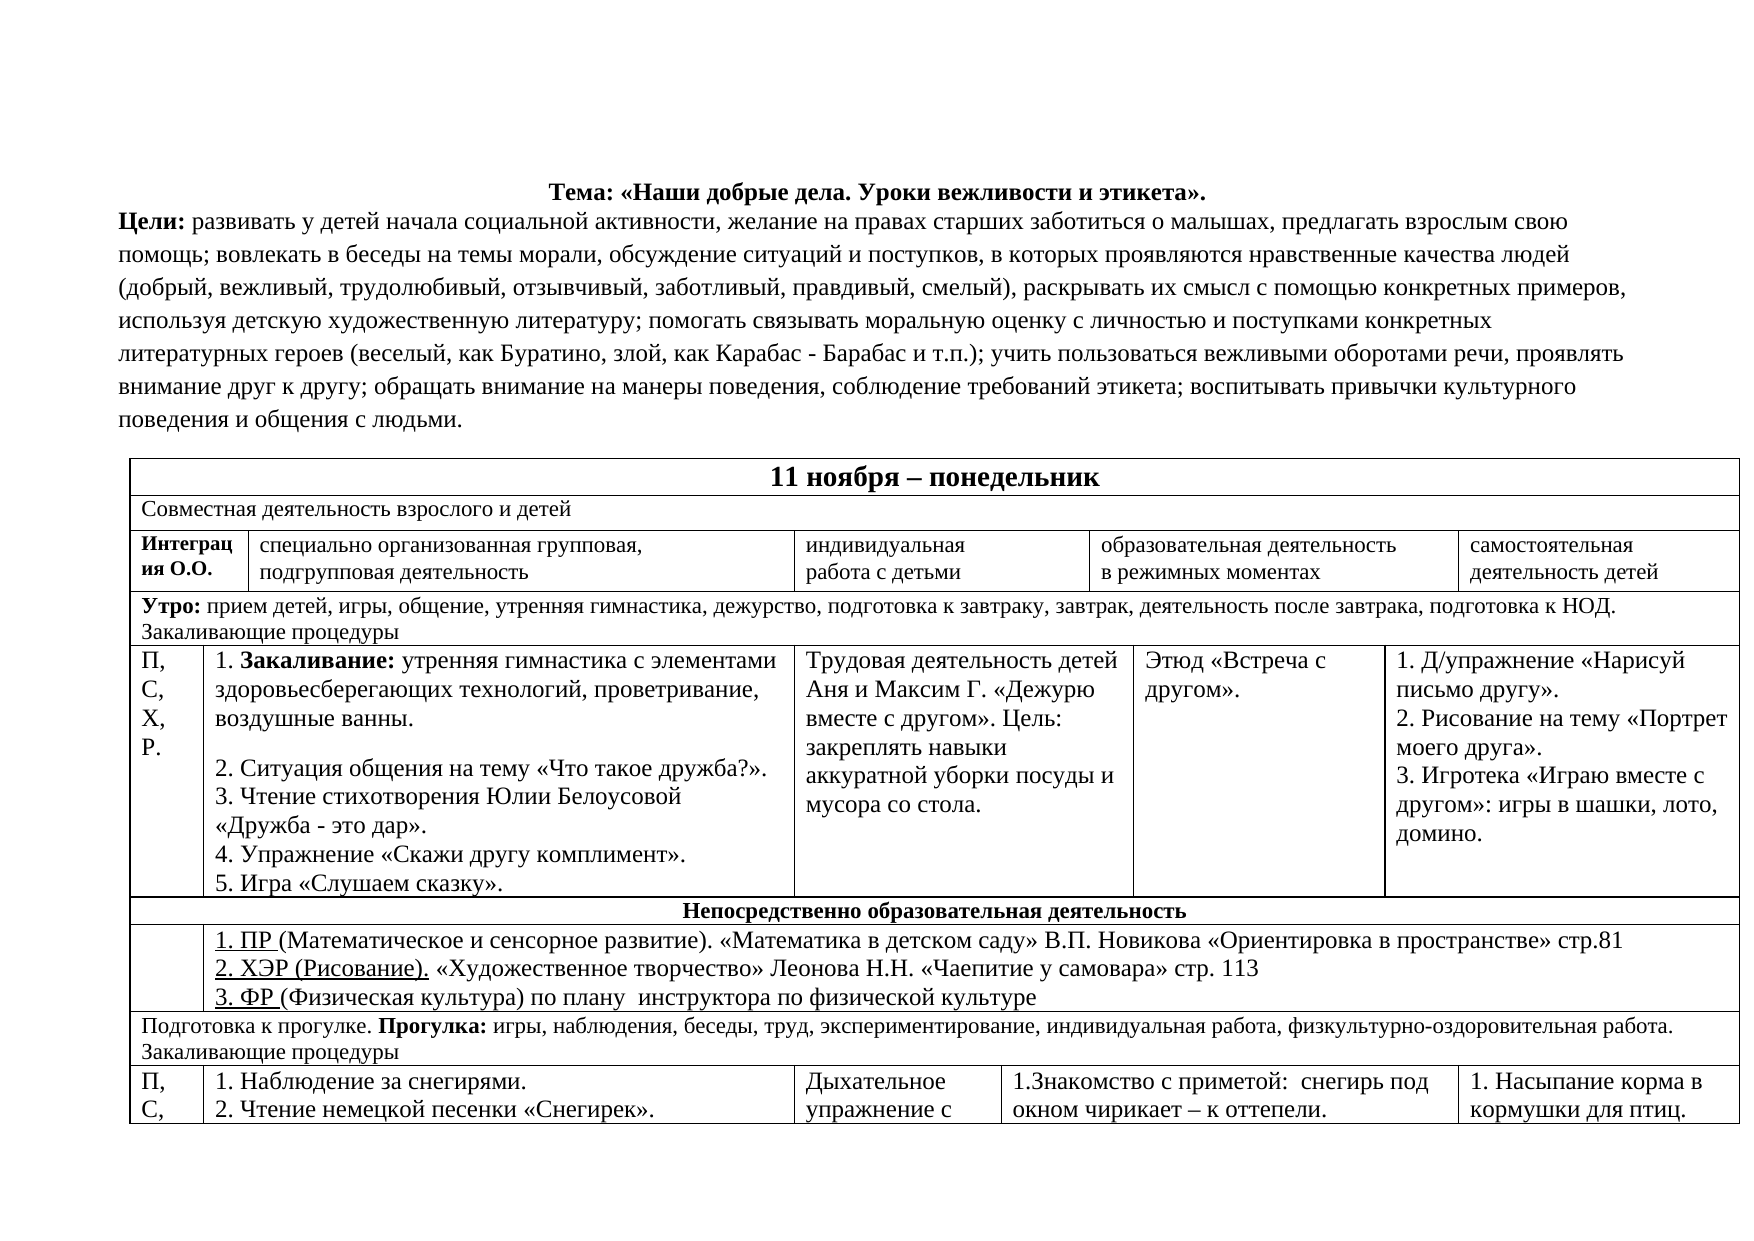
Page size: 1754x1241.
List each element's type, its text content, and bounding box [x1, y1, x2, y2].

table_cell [795, 1066, 1001, 1123]
table_cell 1. Закаливание: утренняя гимнастика с элементами здоровьесберегающих технологий, проветривание, воздушные ванны. 2. Ситуация общения на тему «Что такое дружба?». 3. Чтение стихотворения Юлии Белоусовой «Дружба - это дар». 4. Упражнение «Скажи другу комплимент». 5. Игра «Слушаем сказку». [204, 646, 794, 896]
table_cell Интеграция О.О. [131, 531, 248, 591]
table_cell индивидуальная работа с детьми [795, 531, 1089, 591]
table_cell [1459, 1066, 1739, 1123]
table_header 11 ноября – понедельник [131, 459, 1739, 494]
table_cell самостоятельная деятельность детей [1459, 531, 1739, 591]
table_cell образовательная деятельность в режимных моментах [1090, 531, 1458, 591]
text Тема: «Наши добрые дела. Уроки вежливости и этикета». [118, 177, 1636, 206]
table_cell П, С, Х, Р. [131, 646, 203, 896]
table_cell Непосредственно образовательная деятельность [131, 898, 1739, 924]
table_cell 1. ПР (Математическое и сенсорное развитие). «Математика в детском саду» В.П. Новикова «Ориентировка в пространстве» стр.81 2. ХЭР (Рисование). «Художественное творчество» Леонова Н.Н. «Чаепитие у самовара» стр. 113 3. ФР (Физическая культура) по плану инструктора по физической культуре [204, 925, 1739, 1011]
table_cell Подготовка к прогулке. Прогулка: игры, наблюдения, беседы, труд, экспериментирование, индивидуальная работа, физкультурно-оздоровительная работа. Закаливающие процедуры [131, 1012, 1739, 1065]
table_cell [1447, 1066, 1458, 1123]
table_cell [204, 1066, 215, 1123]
table_cell специально организованная групповая, подгрупповая деятельность [249, 531, 794, 591]
table_cell Утро: прием детей, игры, общение, утренняя гимнастика, дежурство, подготовка к завтраку, завтрак, деятельность после завтрака, подготовка к НОД. Закаливающие процедуры [131, 592, 1739, 644]
table_cell П, С, Ф, Р. [131, 1066, 203, 1123]
table_cell 1. Д/упражнение «Нарисуй письмо другу». 2. Рисование на тему «Портрет моего друга». 3. Игротека «Играю вместе с другом»: игры в шашки, лото, домино. [1386, 646, 1739, 896]
table_cell [131, 925, 203, 1011]
table_cell Этюд «Встреча с другом». [1134, 646, 1384, 896]
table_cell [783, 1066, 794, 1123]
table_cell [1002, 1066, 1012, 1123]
table_cell Совместная деятельность взрослого и детей [131, 496, 1739, 530]
table_cell Трудовая деятельность детей Аня и Максим Г. «Дежурю вместе с другом». Цель: закреплять навыки аккуратной уборки посуды и мусора со стола. [795, 646, 1133, 896]
text Цели: развивать у детей начала социальной активности, желание на правах старших заботиться о малышах, предлагать взрослым свою помощь; вовлекать в беседы на темы морали, обсуждение ситуаций и поступков, в которых проявляются нравственные качества людей (добрый, вежливый, трудолюбивый, отзывчивый, заботливый, правдивый, смелый), раскрывать их смысл с помощью конкретных примеров, используя детскую художественную литературу; помогать связывать моральную оценку с личностью и поступками конкретных литературных героев (веселый, как Буратино, злой, как Карабас - Барабас и т.п.); учить пользоваться вежливыми оборотами речи, проявлять внимание друг к другу; обращать внимание на манеры поведения, соблюдение требований этикета; воспитывать привычки культурного поведения и общения с людьми. [118, 206, 1636, 433]
